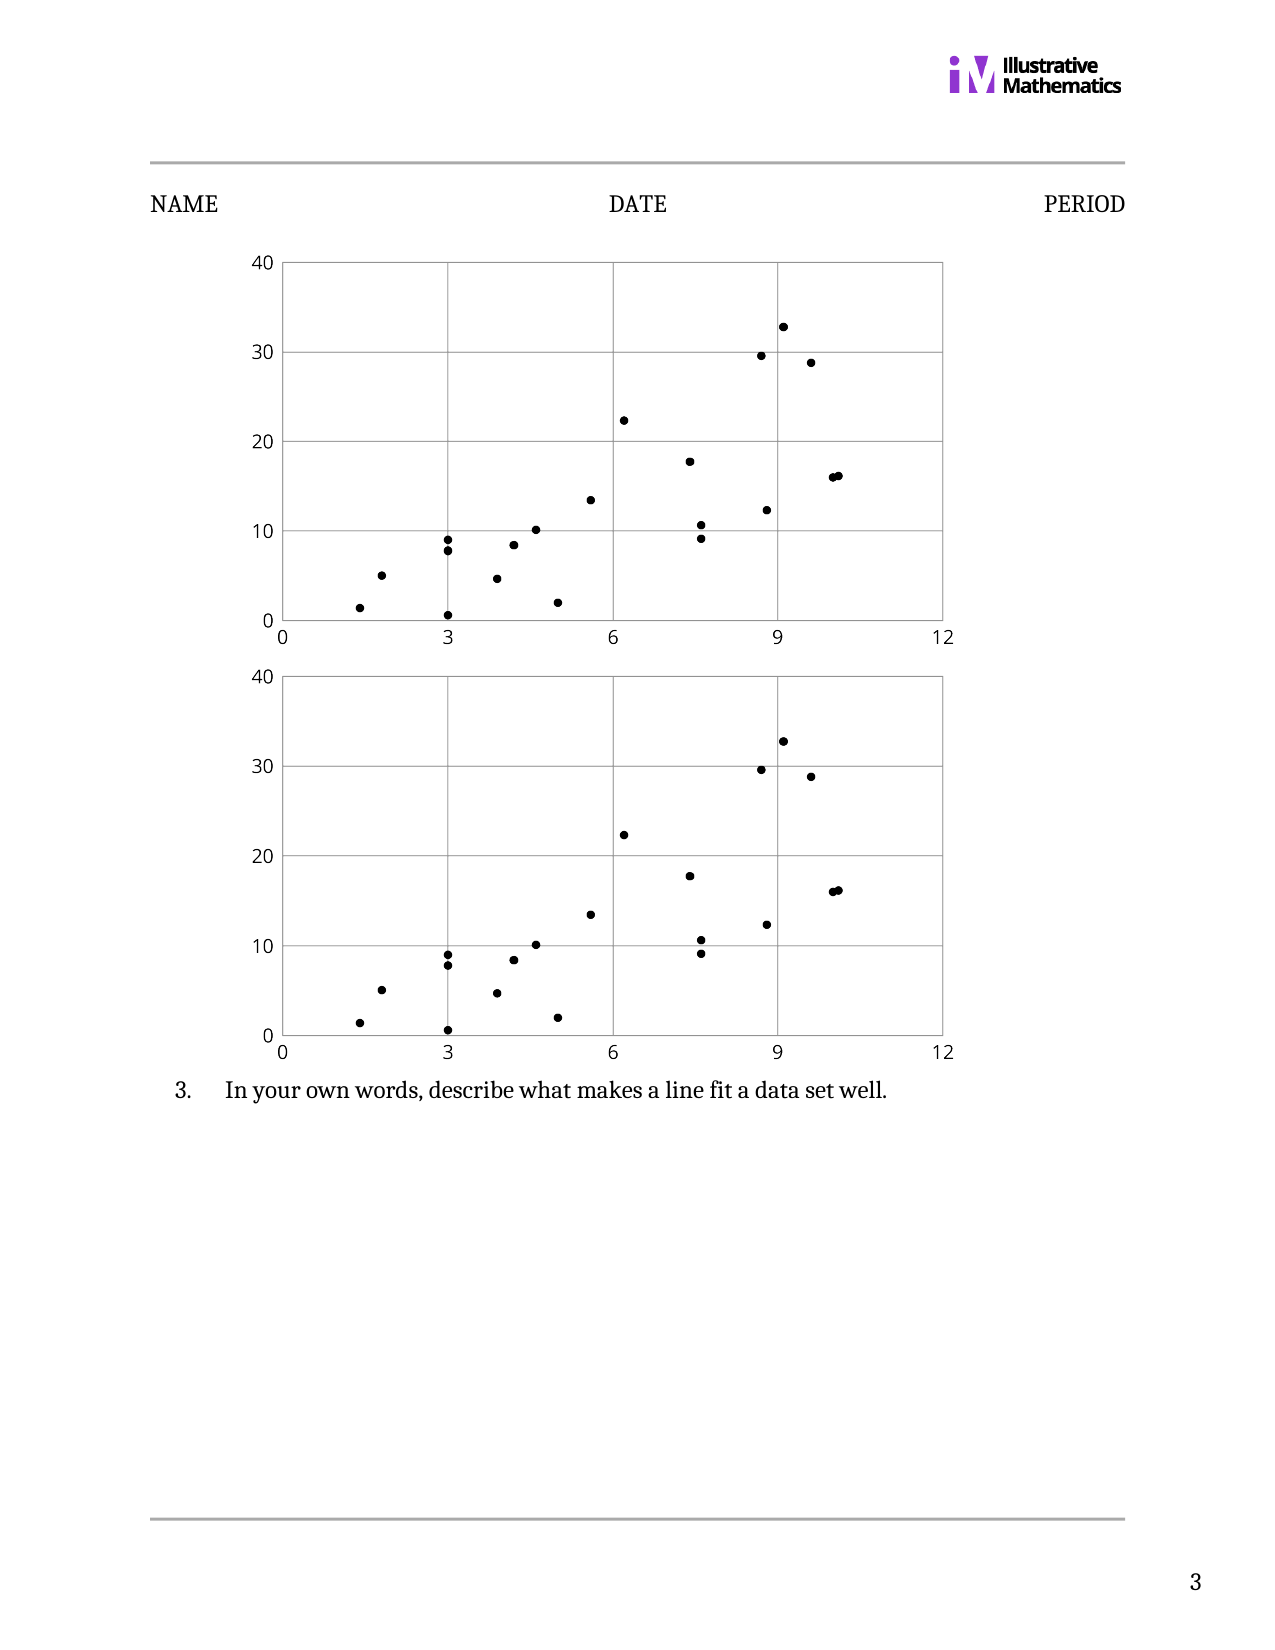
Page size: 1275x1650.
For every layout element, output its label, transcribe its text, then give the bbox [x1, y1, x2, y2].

list In your own words, describe what makes a line fit a data set well. [175, 1076, 1125, 1105]
picture [243, 247, 962, 652]
picture [949, 55, 1121, 93]
picture [243, 661, 962, 1067]
